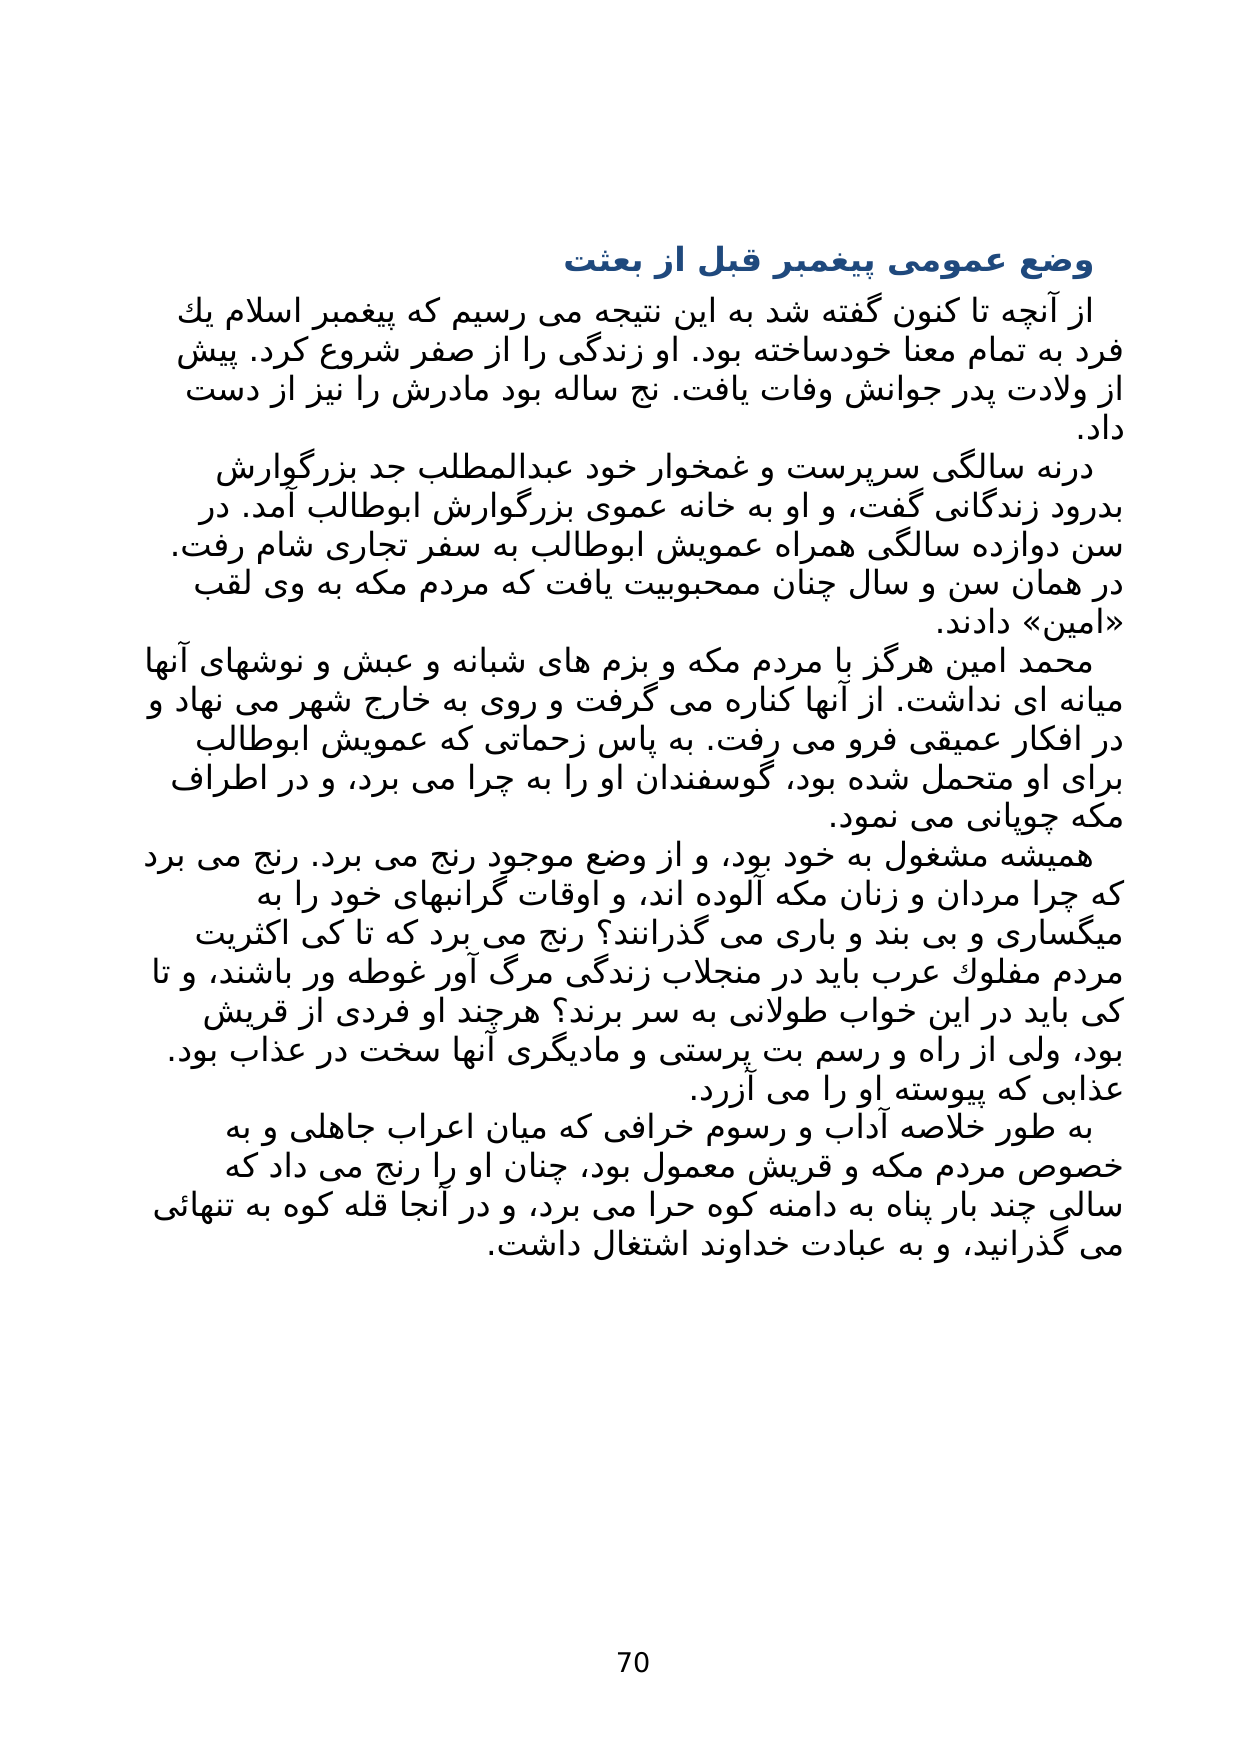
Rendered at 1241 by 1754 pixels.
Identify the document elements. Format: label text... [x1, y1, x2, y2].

text به طور خلاصه آداب و رسوم خرافی كه ميان اعراب جاهلی و به خصوص مردم مكه و قريش معمول بود، چنان او را رنج می داد كه سالی چند بار پناه به دامنه كوه حرا می برد، و در آنجا قله كوه به تنهائی می گذرانيد، و به عبادت خداوند اشتغال داشت. [141, 1108, 1125, 1263]
text درنه سالگی سرپرست و غمخوار خود عبدالمطلب جد بزرگوارش بدرود زندگانی گفت، و او به خانه عموی بزرگوارش ابوطالب آمد. در سن دوازده سالگی همراه عمويش ابوطالب به سفر تجاری شام رفت. در همان سن و سال چنان ممحبوبيت يافت كه مردم مكه به وی لقب «امين» دادند. [141, 447, 1125, 642]
text هميشه مشغول به خود بود، و از وضع موجود رنج می برد. رنج می برد كه چرا مردان و زنان مكه آلوده اند، و اوقات گرانبهای خود را به ميگساری و بی بند و باری می گذرانند؟ رنج می برد كه تا كی اكثريت مردم مفلوك عرب بايد در منجلاب زندگی مرگ آور غوطه ور باشند، و تا كی بايد در اين خواب طولانی به سر برند؟ هرچند او فردی از قريش بود، ولی از راه و رسم بت پرستی و ماديگری آنها سخت در عذاب بود. عذابی كه پيوسته او را می آزرد. [141, 836, 1125, 1108]
subtitle وضع عمومی پيغمبر قبل از بعثت [141, 241, 1125, 279]
text از آنچه تا كنون گفته شد به اين نتيجه می رسيم كه پيغمبر اسلام يك فرد به تمام معنا خودساخته بود. او زندگی را از صفر شروع كرد. پيش از ولادت پدر جوانش وفات يافت. نج ساله بود مادرش را نيز از دست داد. [141, 292, 1125, 447]
text محمد امين هرگز با مردم مكه و بزم های شبانه و عبش و نوشهای آنها ميانه ای نداشت. از آنها كناره می گرفت و روی به خارج شهر می نهاد و در افكار عميقی فرو می رفت. به پاس زحماتی كه عمويش ابوطالب برای او متحمل شده بود، گوسفندان او را به چرا می برد، و در اطراف مكه چوپانی می نمود. [141, 642, 1125, 836]
